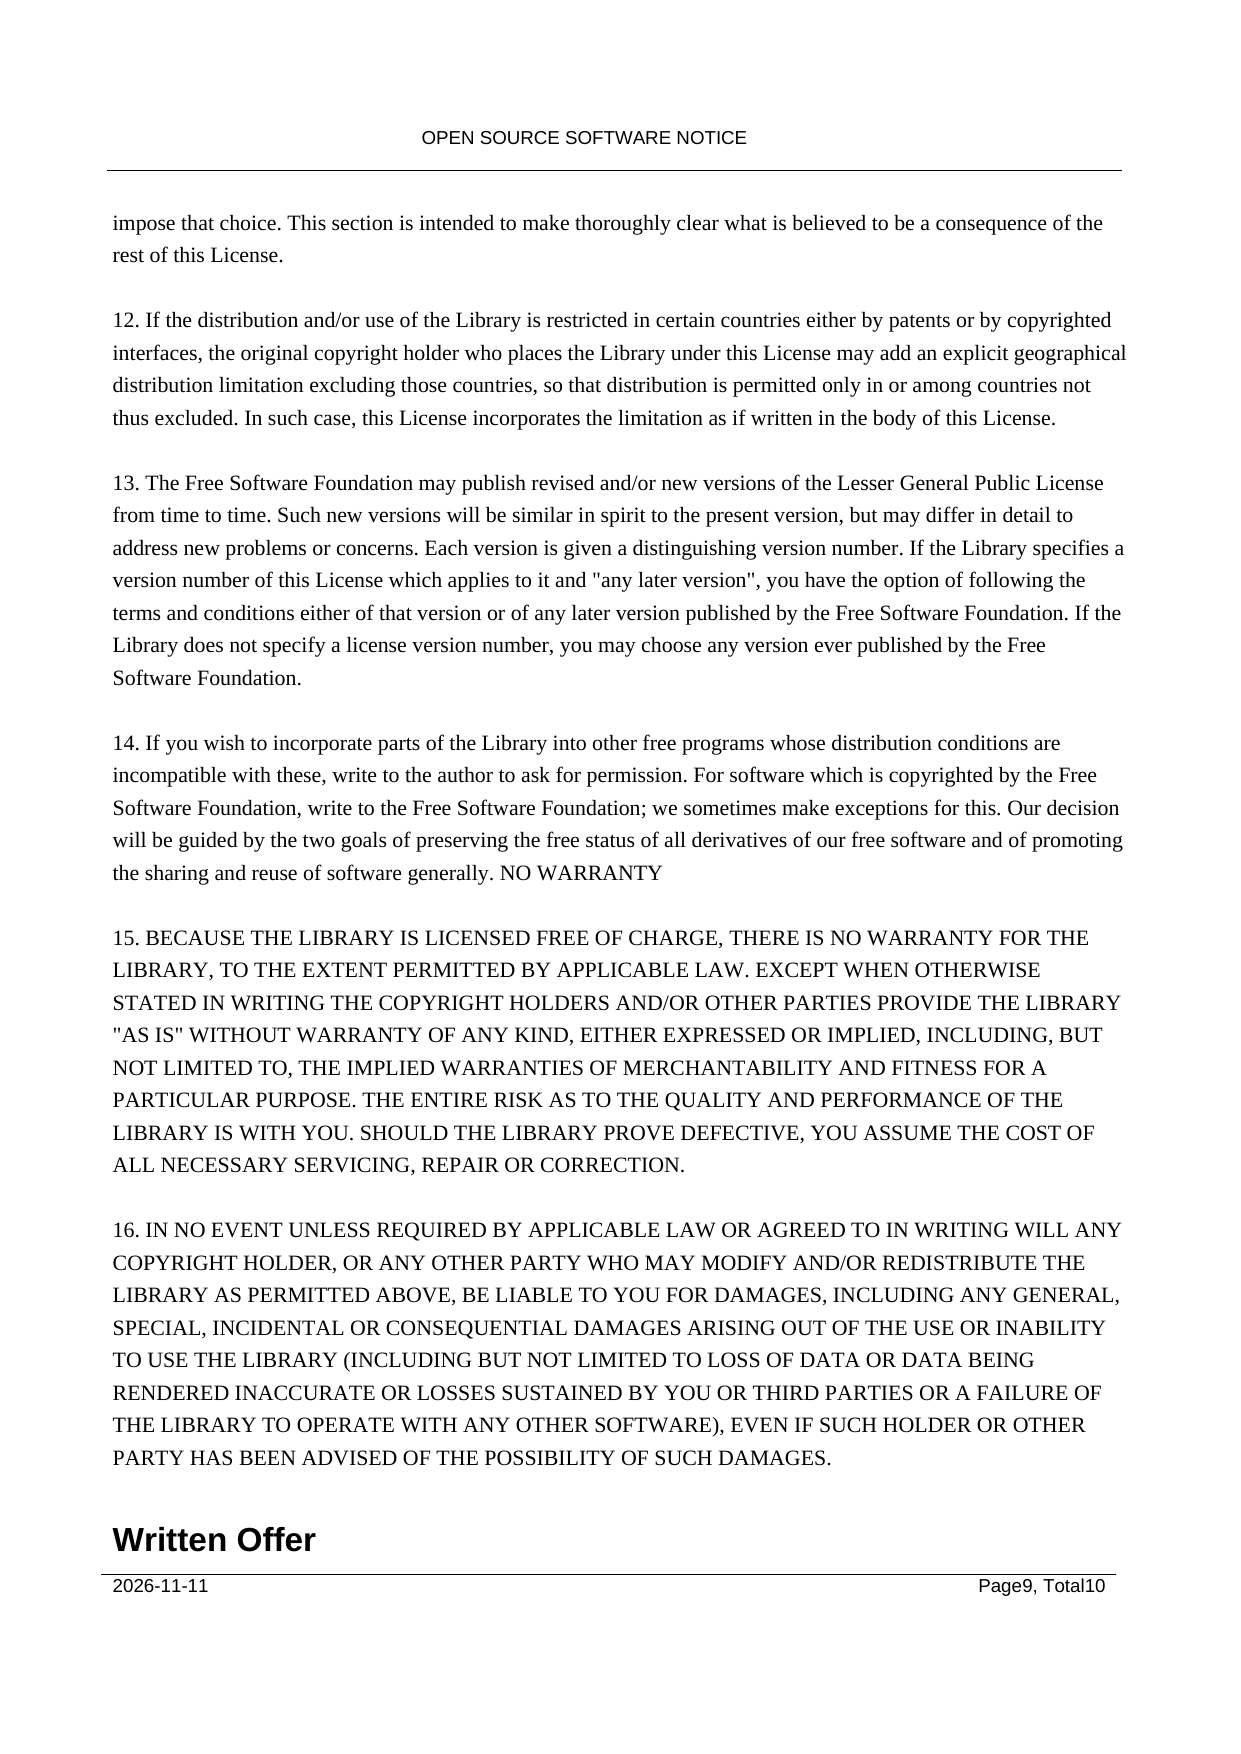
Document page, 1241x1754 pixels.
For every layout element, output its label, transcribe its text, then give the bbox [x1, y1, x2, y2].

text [112, 206, 1128, 1506]
text Written Offer [112, 1506, 1128, 1571]
